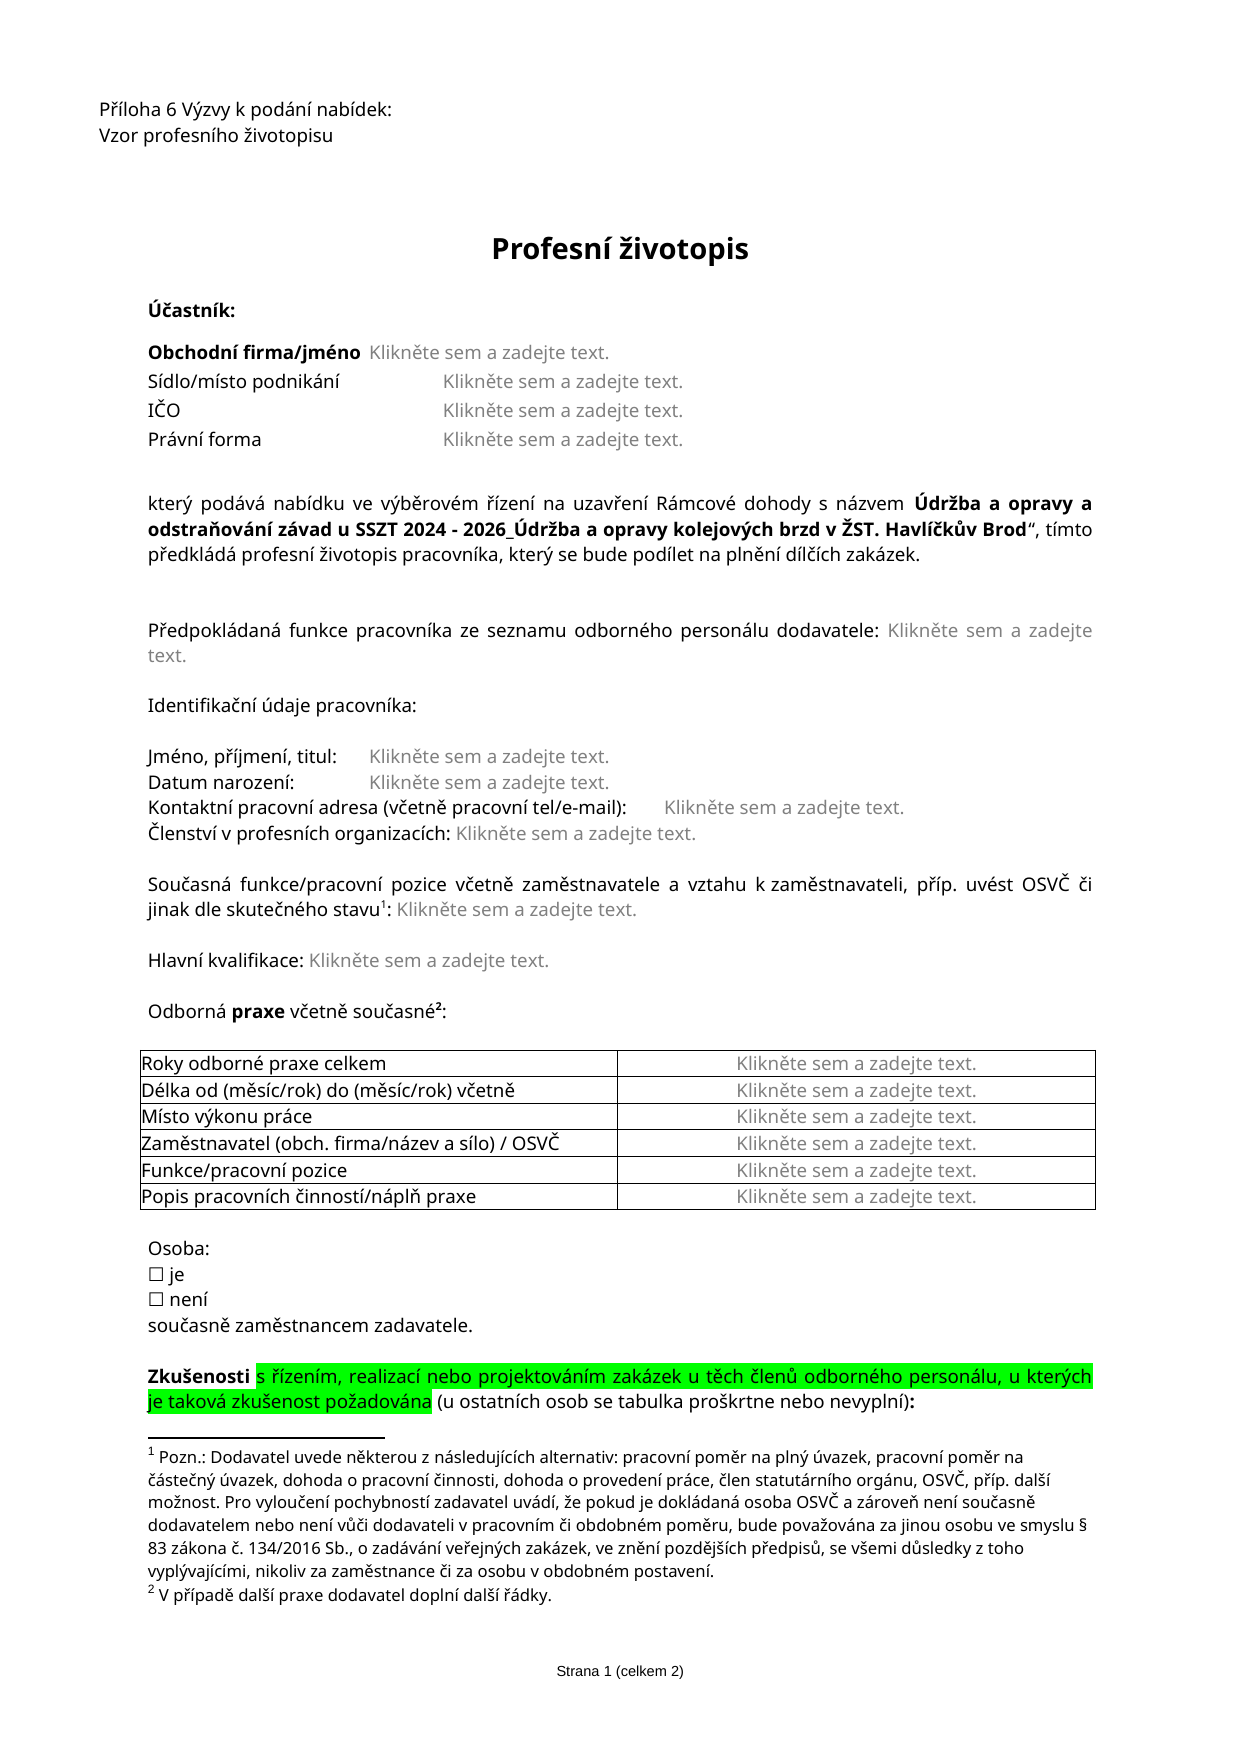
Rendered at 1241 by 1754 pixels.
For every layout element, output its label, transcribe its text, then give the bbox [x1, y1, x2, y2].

table_cell [618, 1077, 1095, 1103]
text Účastník: [148, 293, 1093, 324]
text Sídlo/místo podnikání [148, 365, 1093, 394]
title Profesní životopis [148, 228, 1093, 268]
text Kontaktní pracovní adresa (včetně pracovní tel/e-mail): [148, 794, 1093, 820]
text Osoba: [148, 1236, 1093, 1261]
text Obchodní firma/jméno [148, 336, 1093, 365]
text současně zaměstnancem zadavatele. [148, 1312, 1093, 1338]
table_header Roky odborné praxe celkem [141, 1051, 617, 1076]
table_header [618, 1051, 1095, 1076]
text je [148, 1261, 1093, 1287]
text Současná funkce/pracovní pozice včetně zaměstnavatele a vztahu k zaměstnavateli, příp. uvést OSVČ či jinak dle skutečného stavu: [148, 871, 1093, 922]
table_cell [618, 1184, 1095, 1209]
table_cell [618, 1130, 1095, 1156]
text Datum narození: [148, 769, 1093, 794]
text Zkušenosti s řízením, realizací nebo projektováním zakázek u těch členů odborného personálu, u kterých je taková zkušenost požadována (u ostatních osob se tabulka proškrtne nebo nevyplní): [432, 1389, 1093, 1414]
text Identifikační údaje pracovníka: [148, 692, 1093, 718]
text Odborná praxe včetně současné: [148, 999, 1093, 1024]
table_cell Funkce/pracovní pozice [141, 1157, 617, 1182]
table_cell Zaměstnavatel (obch. firma/název a sílo) / OSVČ [141, 1130, 617, 1156]
text který podává nabídku ve výběrovém řízení na uzavření Rámcové dohody s názvem Údržba a opravy a odstraňování závad u SSZT 2024 - 2026_Údržba a opravy kolejových brzd v ŽST. Havlíčkův Brod“, tímto předkládá profesní životopis pracovníka, který se bude podílet na plnění dílčích zakázek. [148, 490, 1093, 567]
table_cell Místo výkonu práce [141, 1104, 617, 1129]
text Jméno, příjmení, titul: [148, 743, 1093, 769]
table_cell Délka od (měsíc/rok) do (měsíc/rok) včetně [141, 1077, 617, 1103]
text není [148, 1287, 1093, 1312]
text Předpokládaná funkce pracovníka ze seznamu odborného personálu dodavatele: [148, 617, 1093, 667]
text Právní forma [148, 423, 1093, 452]
text IČO [148, 394, 1093, 423]
table_cell [618, 1157, 1095, 1182]
table_cell [618, 1104, 1095, 1129]
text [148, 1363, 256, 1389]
table_cell Popis pracovních činností/náplň praxe [141, 1184, 617, 1209]
text Hlavní kvalifikace: [148, 948, 1093, 973]
text Členství v profesních organizacích: [148, 820, 1093, 846]
